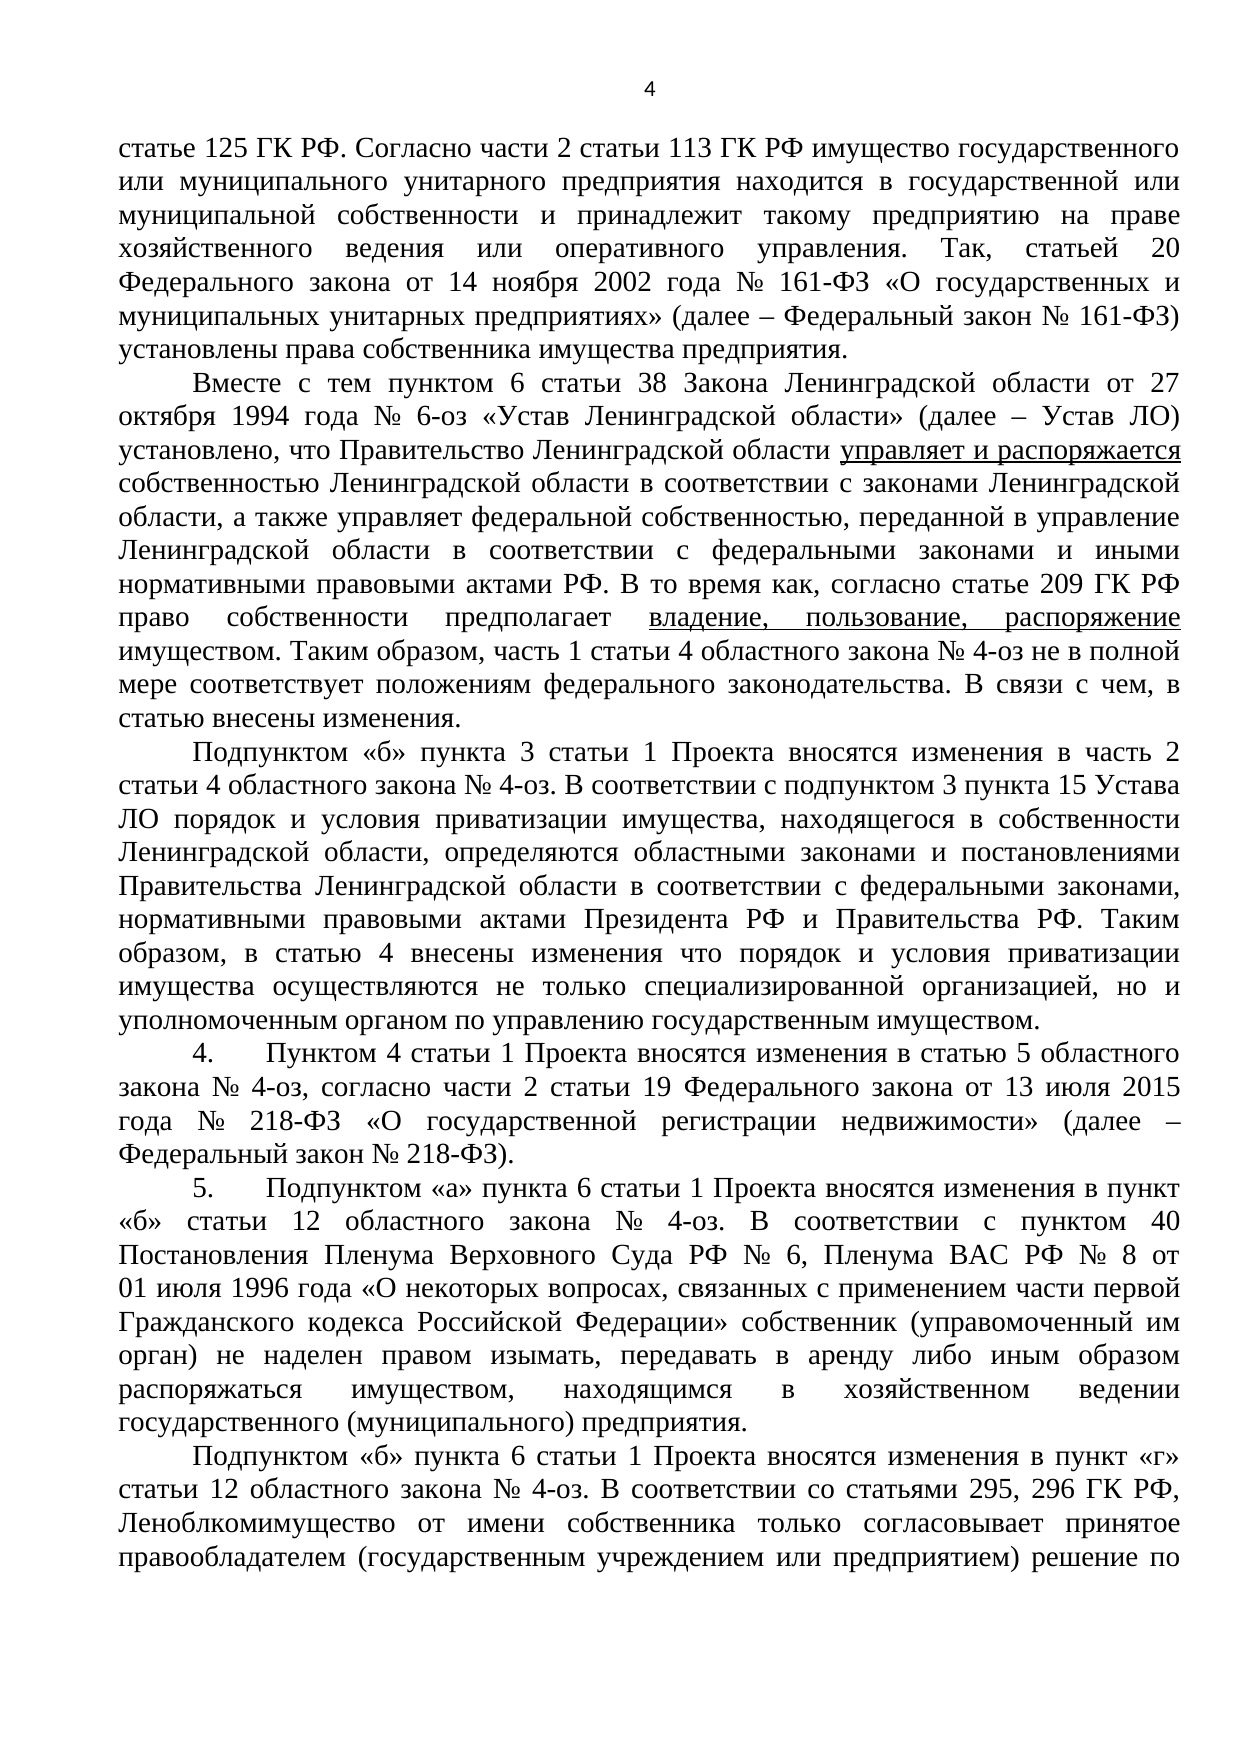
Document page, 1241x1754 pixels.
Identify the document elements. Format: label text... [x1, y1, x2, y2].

list Пунктом 4 статьи 1 Проекта вносятся изменения в статью 5 областного закона № 4-оз, согласно части 2 статьи 19 Федерального закона от 13 июля 2015 года № 218-ФЗ «О государственной регистрации недвижимости» (далее – Федеральный закон № 218-ФЗ). [118, 1036, 1181, 1170]
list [118, 1438, 1181, 1572]
text Вместе с тем пунктом 6 статьи 38 Закона Ленинградской области от 27 октября 1994 года № 6-оз «Устав Ленинградской области» (далее – Устав ЛО) установлено, что Правительство Ленинградской области управляет и распоряжается собственностью Ленинградской области в соответствии с законами Ленинградской области, а также управляет федеральной собственностью, переданной в управление Ленинградской области в соответствии с федеральными законами и иными нормативными правовыми актами РФ. В то время как, согласно статье 209 ГК РФ право собственности предполагает владение, пользование, распоряжение имуществом. Таким образом, часть 1 статьи 4 областного закона № 4-оз не в полной мере соответствует положениям федерального законодательства. В связи с чем, в статью внесены изменения. [118, 365, 1181, 734]
list Подпунктом «б» пункта 3 статьи 1 Проекта вносятся изменения в часть 2 статьи 4 областного закона № 4-оз. В соответствии с подпунктом 3 пункта 15 Устава ЛО порядок и условия приватизации имущества, находящегося в собственности Ленинградской области, определяются областными законами и постановлениями Правительства Ленинградской области в соответствии с федеральными законами, нормативными правовыми актами Президента РФ и Правительства РФ. Таким образом, в статью 4 внесены изменения что порядок и условия приватизации имущества осуществляются не только специализированной организацией, но и уполномоченным органом по управлению государственным имуществом. [118, 734, 1181, 1036]
list Подпунктом «а» пункта 6 статьи 1 Проекта вносятся изменения в пункт «б» статьи 12 областного закона № 4-оз. В соответствии с пунктом 40 Постановления Пленума Верховного Суда РФ № 6, Пленума ВАС РФ № 8 от 01 июля 1996 года «О некоторых вопросах, связанных с применением части первой Гражданского кодекса Российской Федерации» собственник (управомоченный им орган) не наделен правом изымать, передавать в аренду либо иным образом распоряжаться имуществом, находящимся в хозяйственном ведении государственного (муниципального) предприятия. [118, 1170, 1181, 1438]
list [118, 130, 1181, 365]
